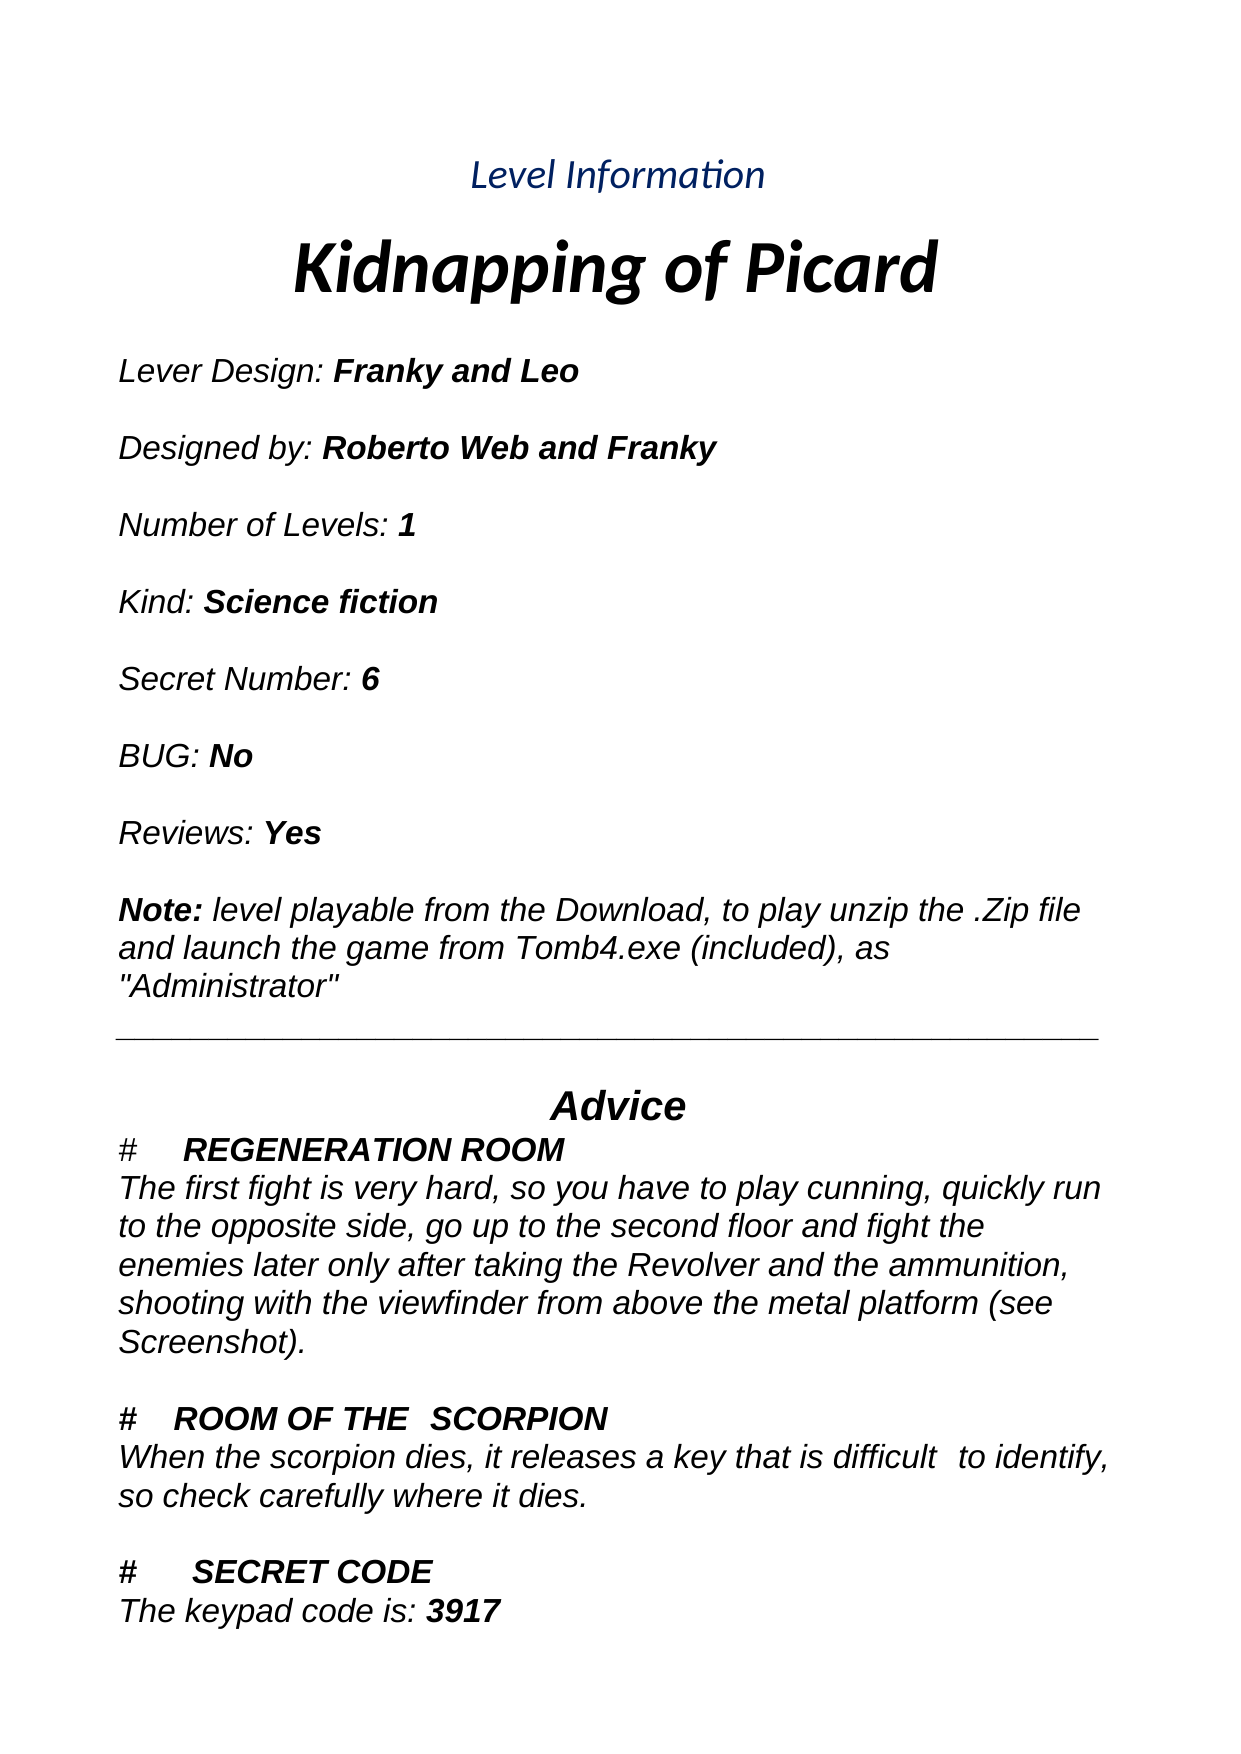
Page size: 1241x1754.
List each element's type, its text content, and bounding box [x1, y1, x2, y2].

text Reviews: Yes [118, 813, 1122, 851]
text Level Information [118, 148, 1122, 198]
text # SECRET CODE [118, 1552, 1122, 1591]
text Number of Levels: 1 [118, 505, 1122, 544]
text The first fight is very hard, so you have to play cunning, quickly run to the opposite side, go up to the second floor and fight the enemies later only after taking the Revolver and the ammunition, shooting with the viewfinder from above the metal platform (see Screenshot). [118, 1168, 1122, 1360]
text # ROOM OF THE SCORPION [118, 1399, 1122, 1437]
text Designed by: Roberto Web and Franky [118, 428, 1122, 467]
text Note: level playable from the Download, to play unzip the .Zip file and launch the game from Tomb4.exe (included), as "Administrator" [118, 889, 1122, 1005]
text Kidnapping of Picard [118, 219, 1122, 311]
text The keypad code is: 3917 [118, 1591, 1122, 1629]
text # REGENERATION ROOM [118, 1130, 1122, 1168]
text When the scorpion dies, it releases a key that is difficult to identify, so check carefully where it dies. [118, 1437, 1122, 1514]
text BUG: No [118, 736, 1122, 774]
text Kind: Science fiction [118, 582, 1122, 621]
text Secret Number: 6 [118, 659, 1122, 697]
text Lever Design: Franky and Leo [118, 351, 1122, 390]
text Advice [118, 1082, 1122, 1130]
text _____________________________________________________ [118, 1005, 1122, 1043]
